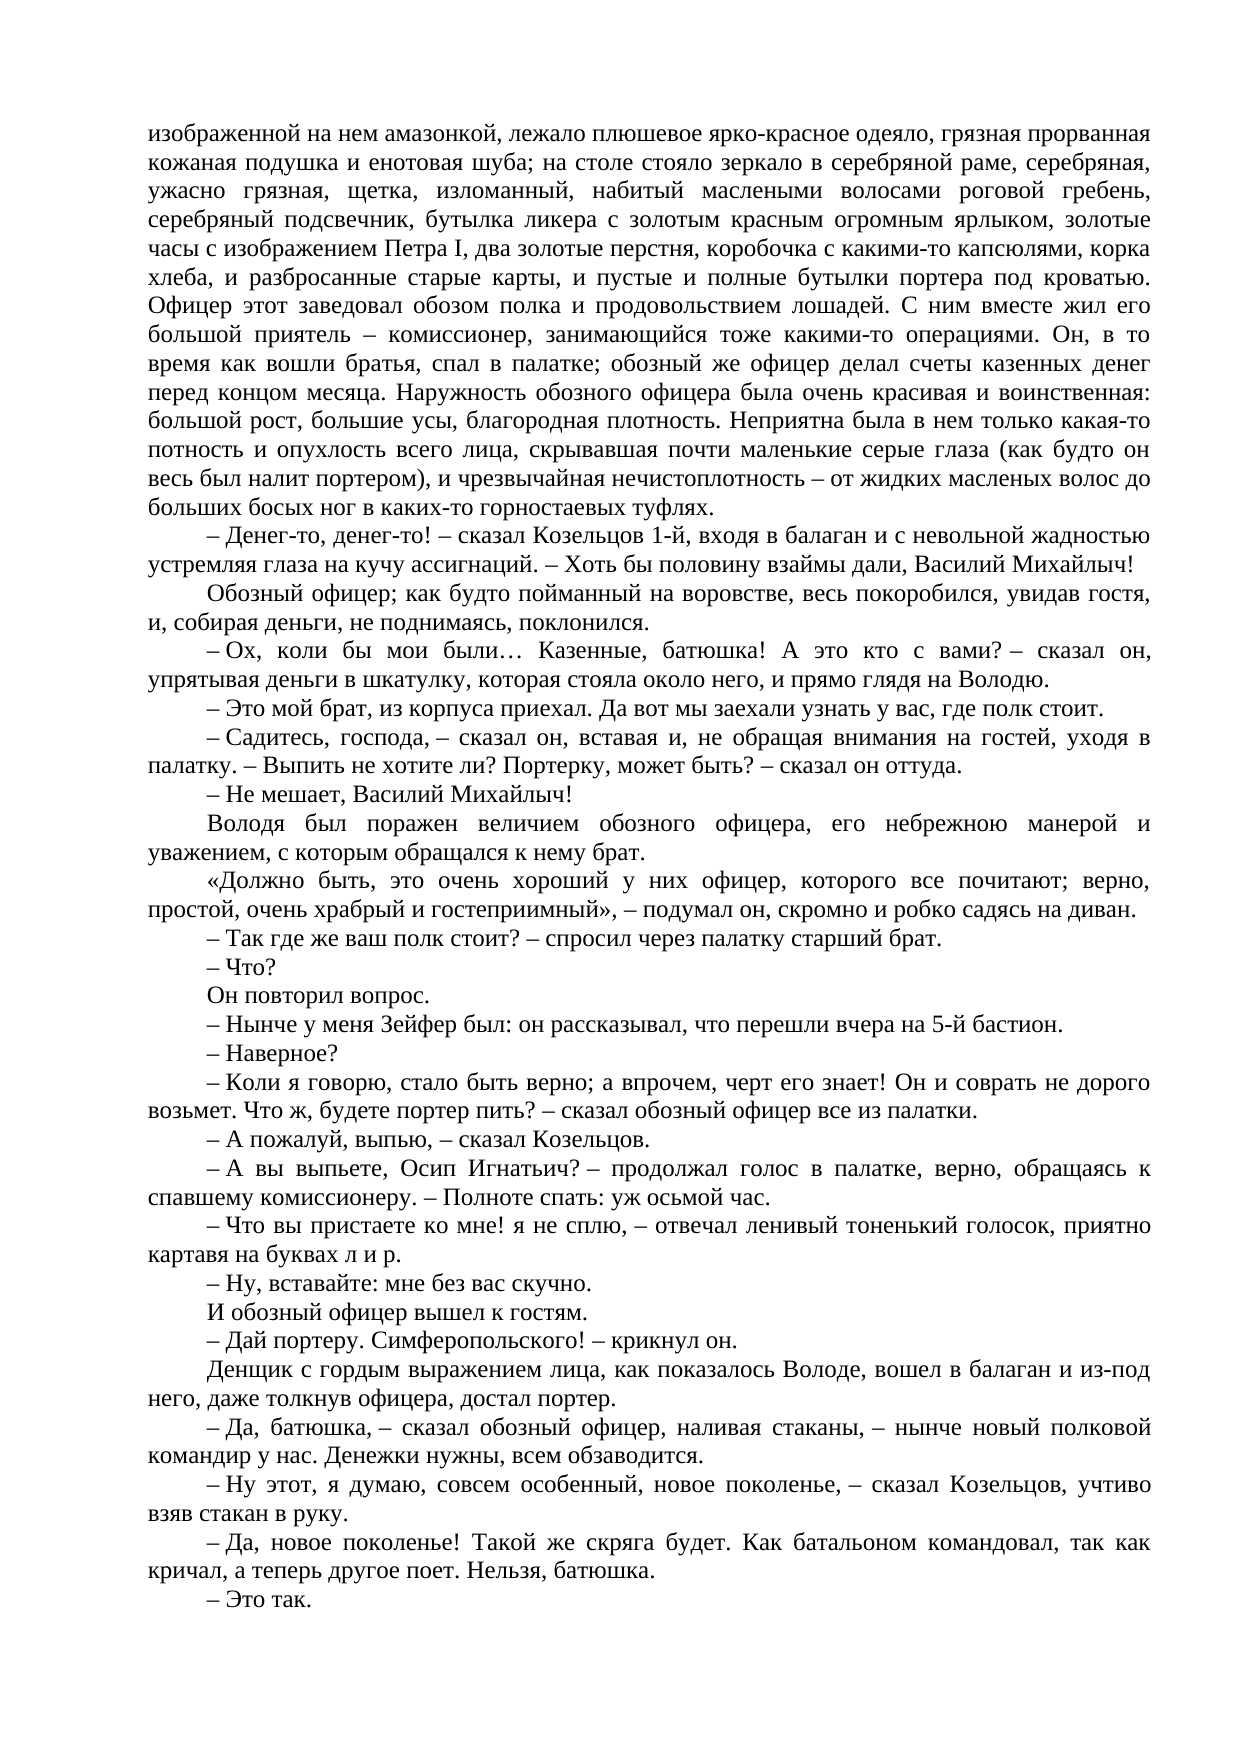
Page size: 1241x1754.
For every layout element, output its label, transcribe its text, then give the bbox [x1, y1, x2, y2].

text – Это мой брат, из корпуса приехал. Да вот мы заехали узнать у вас, где полк стоит. [148, 693, 1152, 722]
text Он повторил вопрос. [148, 981, 1152, 1009]
text – А вы выпьете, Осип Игнатьич? – продолжал голос в палатке, верно, обращаясь к спавшему комиссионеру. – Полноте спать: уж осьмой час. [148, 1153, 1152, 1211]
text – Это так. [148, 1584, 1152, 1613]
text – Ну этот, я думаю, совсем особенный, новое поколенье, – сказал Козельцов, учтиво взяв стакан в руку. [148, 1469, 1152, 1527]
text Денщик с гордым выражением лица, как показалось Володе, вошел в балаган и из-под него, даже толкнув офицера, достал портер. [148, 1354, 1152, 1412]
text Обозный офицер; как будто пойманный на воровстве, весь покоробился, увидав гостя, и, собирая деньги, не поднимаясь, поклонился. [148, 578, 1152, 636]
text – Да, новое поколенье! Такой же скряга будет. Как батальоном командовал, так как кричал, а теперь другое поет. Нельзя, батюшка. [148, 1527, 1152, 1584]
text – Дай портеру. Симферопольского! – крикнул он. [148, 1326, 1152, 1354]
text – Денег-то, денег-то! – сказал Козельцов 1-й, входя в балаган и с невольной жадностью устремляя глаза на кучу ассигнаций. – Хоть бы половину взаймы дали, Василий Михайлыч! [148, 521, 1152, 578]
text – Наверное? [148, 1038, 1152, 1067]
text – Нынче у меня Зейфер был: он рассказывал, что перешли вчера на 5-й бастион. [148, 1009, 1152, 1038]
text – Садитесь, господа, – сказал он, вставая и, не обращая внимания на гостей, уходя в палатку. – Выпить не хотите ли? Портерку, может быть? – сказал он оттуда. [148, 722, 1152, 779]
text И обозный офицер вышел к гостям. [148, 1297, 1152, 1326]
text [148, 118, 1152, 521]
text – Коли я говорю, стало быть верно; а впрочем, черт его знает! Он и соврать не дорого возьмет. Что ж, будете портер пить? – сказал обозный офицер все из палатки. [148, 1067, 1152, 1124]
text – Так где же ваш полк стоит? – спросил через палатку старший брат. [148, 923, 1152, 952]
text – Что? [148, 952, 1152, 981]
text – Не мешает, Василий Михайлыч! [148, 779, 1152, 808]
text «Должно быть, это очень хороший у них офицер, которого все почитают; верно, простой, очень храбрый и гостеприимный», – подумал он, скромно и робко садясь на диван. [148, 866, 1152, 923]
text Володя был поражен величием обозного офицера, его небрежною манерой и уважением, с которым обращался к нему брат. [148, 808, 1152, 866]
text – Да, батюшка, – сказал обозный офицер, наливая стаканы, – нынче новый полковой командир у нас. Денежки нужны, всем обзаводится. [148, 1412, 1152, 1469]
text – А пожалуй, выпью, – сказал Козельцов. [148, 1124, 1152, 1153]
text – Ох, коли бы мои были… Казенные, батюшка! А это кто с вами? – сказал он, упрятывая деньги в шкатулку, которая стояла около него, и прямо глядя на Володю. [148, 636, 1152, 693]
text – Ну, вставайте: мне без вас скучно. [148, 1268, 1152, 1297]
text – Что вы пристаете ко мне! я не сплю, – отвечал ленивый тоненький голосок, приятно картавя на буквах л и р. [148, 1211, 1152, 1268]
